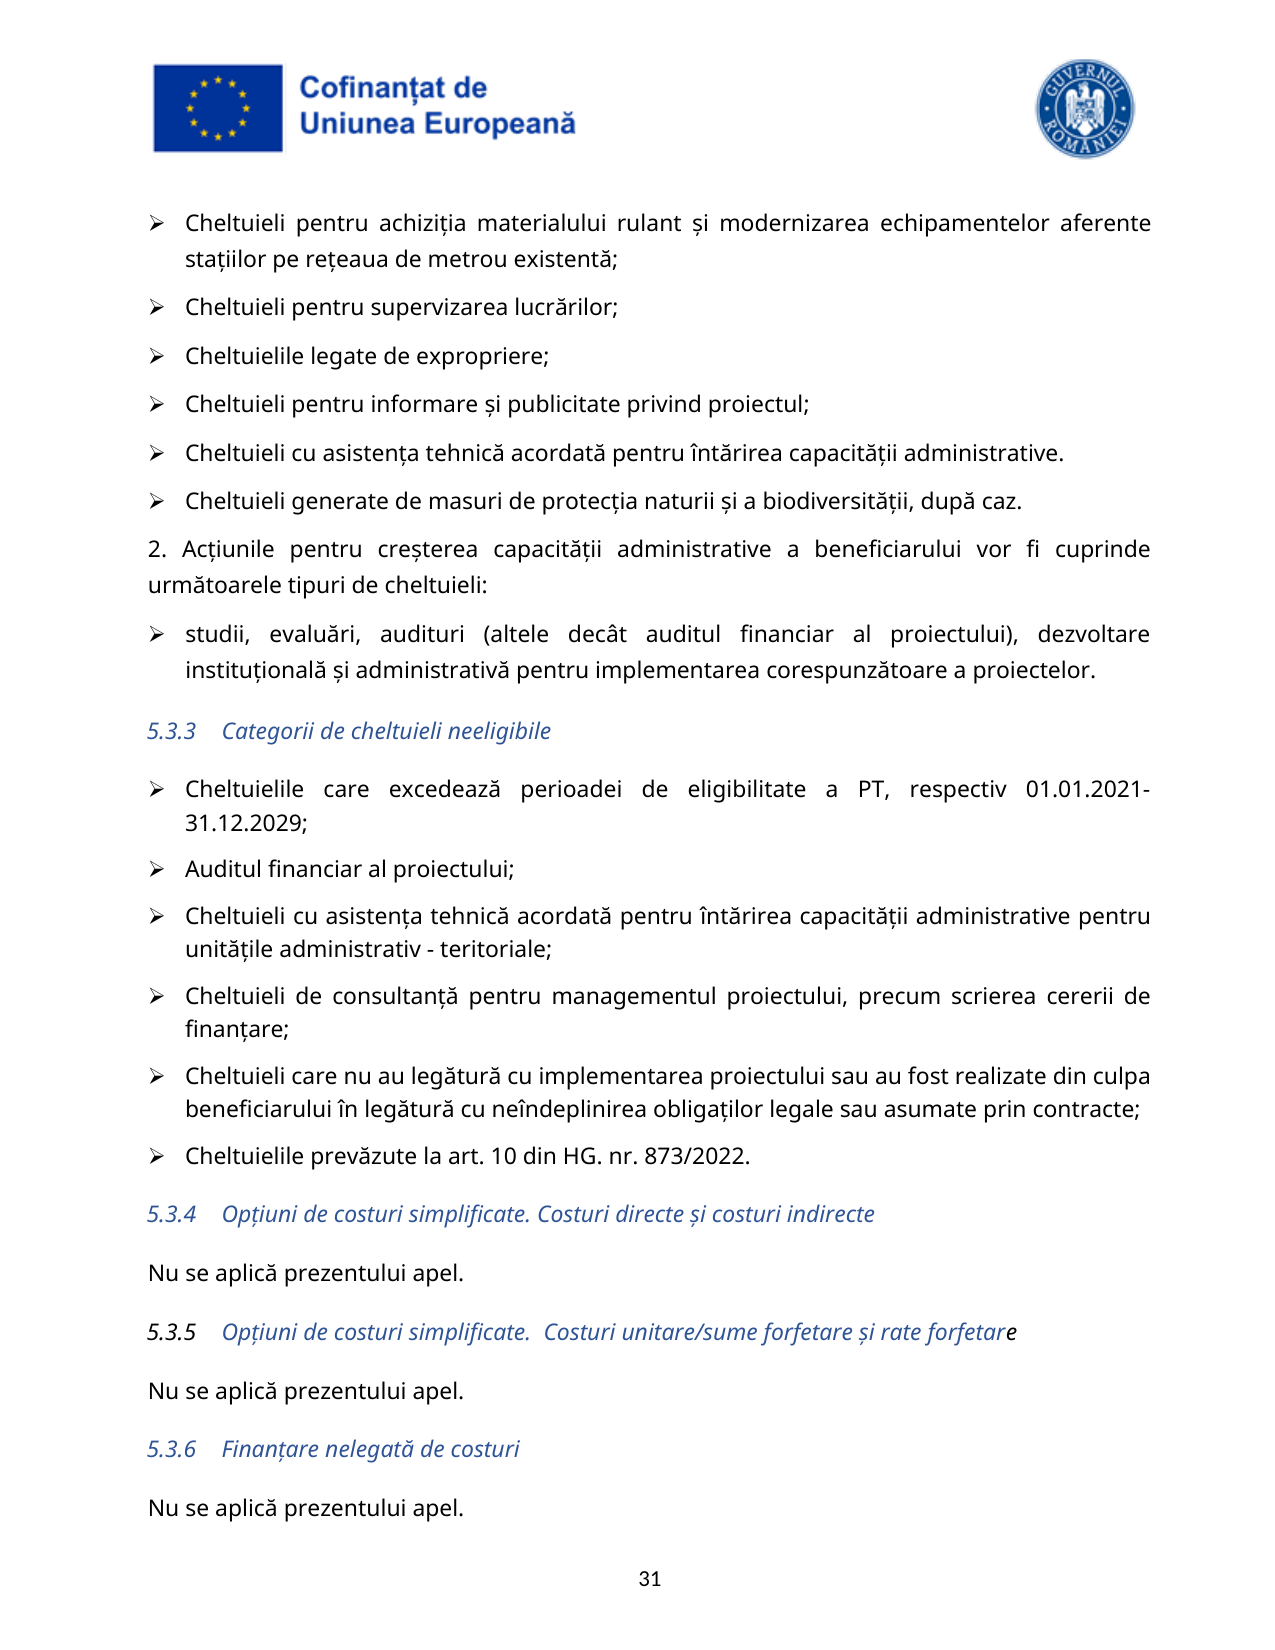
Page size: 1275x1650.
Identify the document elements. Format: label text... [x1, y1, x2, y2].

list Cheltuielile care excedează perioadei de eligibilitate a PT, respectiv 01.01.2021-31.12.2029; [148, 773, 1152, 838]
list Auditul financiar al proiectului; [148, 853, 1152, 884]
subtitle Opțiuni de costuri simplificate. Costuri directe și costuri indirecte [146, 1198, 1152, 1229]
list Cheltuielile prevăzute la art. 10 din HG. nr. 873/2022. [148, 1139, 1152, 1171]
text Nu se aplică prezentului apel. [148, 1492, 1152, 1523]
text Nu se aplică prezentului apel. [148, 1374, 1152, 1406]
list Cheltuieli de consultanță pentru managementul proiectului, precum scrierea cererii de finanțare; [148, 979, 1152, 1044]
subtitle Opțiuni de costuri simplificate. Costuri unitare/sume forfetare și rate forfetare [146, 1316, 1152, 1347]
subtitle Finanțare nelegată de costuri [146, 1433, 1152, 1464]
picture [147, 59, 1137, 161]
subtitle Categorii de cheltuieli neeligibile [146, 714, 1152, 746]
list Cheltuielile legate de expropriere; [148, 339, 1152, 371]
list Cheltuieli cu asistența tehnică acordată pentru întărirea capacității administrative pentru unitățile administrativ - teritoriale; [148, 899, 1152, 964]
list Cheltuieli cu asistența tehnică acordată pentru întărirea capacității administrative. [148, 436, 1152, 468]
list Cheltuieli care nu au legătură cu implementarea proiectului sau au fost realizate din culpa beneficiarului în legătură cu neîndeplinirea obligaților legale sau asumate prin contracte; [148, 1059, 1152, 1124]
list Cheltuieli pentru supervizarea lucrărilor; [148, 291, 1152, 322]
list Cheltuieli generate de masuri de protecția naturii și a biodiversității, după caz. [148, 485, 1152, 516]
text 2. Acțiunile pentru creșterea capacității administrative a beneficiarului vor fi cuprinde următoarele tipuri de cheltuieli: [148, 533, 1152, 601]
text Nu se aplică prezentului apel. [148, 1257, 1152, 1288]
list Cheltuieli pentru informare şi publicitate privind proiectul; [148, 388, 1152, 419]
list studii, evaluări, audituri (altele decât auditul financiar al proiectului), dezvoltare instituțională și administrativă pentru implementarea corespunzătoare a proiectelor. [148, 618, 1152, 685]
list Cheltuieli pentru achiziția materialului rulant şi modernizarea echipamentelor aferente stațiilor pe reţeaua de metrou existentă; [148, 207, 1152, 274]
